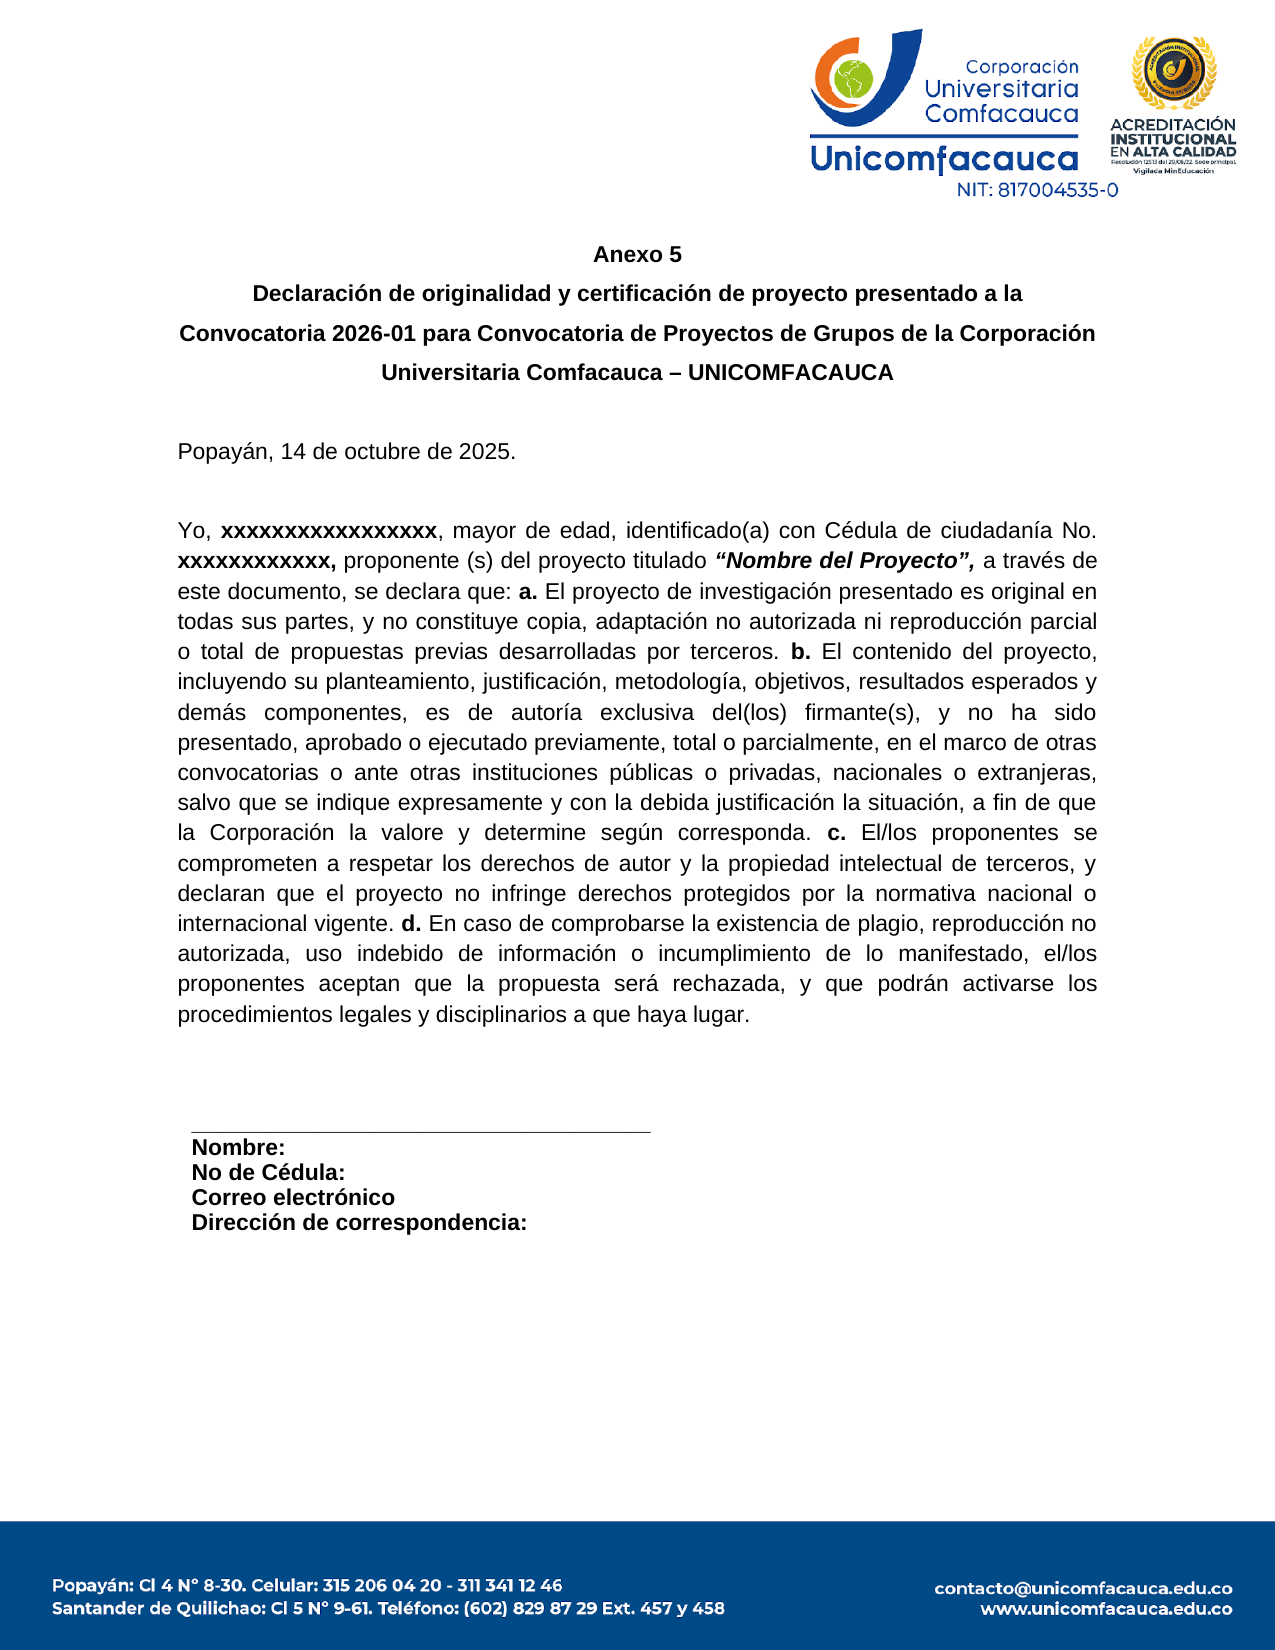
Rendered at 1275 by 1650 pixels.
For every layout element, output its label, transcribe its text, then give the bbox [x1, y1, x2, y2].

text Popayán, 14 de octubre de 2025. [177, 438, 1098, 465]
text Yo, xxxxxxxxxxxxxxxxx, mayor de edad, identificado(a) con Cédula de ciudadanía No. xxxxxxxxxxxx, proponente (s) del proyecto titulado “Nombre del Proyecto”, a través de este documento, se declara que: a. El proyecto de investigación presentado es original en todas sus partes, y no constituye copia, adaptación no autorizada ni reproducción parcial o total de propuestas previas desarrolladas por terceros. b. El contenido del proyecto, incluyendo su planteamiento, justificación, metodología, objetivos, resultados esperados y demás componentes, es de autoría exclusiva del(los) firmante(s), y no ha sido presentado, aprobado o ejecutado previamente, total o parcialmente, en el marco de otras convocatorias o ante otras instituciones públicas o privadas, nacionales o extranjeras, salvo que se indique expresamente y con la debida justificación la situación, a fin de que la Corporación la valore y determine según corresponda. c. El/los proponentes se comprometen a respetar los derechos de autor y la propiedad intelectual de terceros, y declaran que el proyecto no infringe derechos protegidos por la normativa nacional o internacional vigente. d. En caso de comprobarse la existencia de plagio, reproducción no autorizada, uso indebido de información o incumplimiento de lo manifestado, el/los proponentes aceptan que la propuesta será rechazada, y que podrán activarse los procedimientos legales y disciplinarios a que haya lugar. [177, 517, 1098, 1027]
picture [0, 28, 1275, 1650]
text Anexo 5 [177, 241, 1098, 267]
text Declaración de originalidad y certificación de proyecto presentado a la Convocatoria 2026-01 para Convocatoria de Proyectos de Grupos de la Corporación Universitaria Comfacauca – UNICOMFACAUCA [177, 280, 1098, 386]
